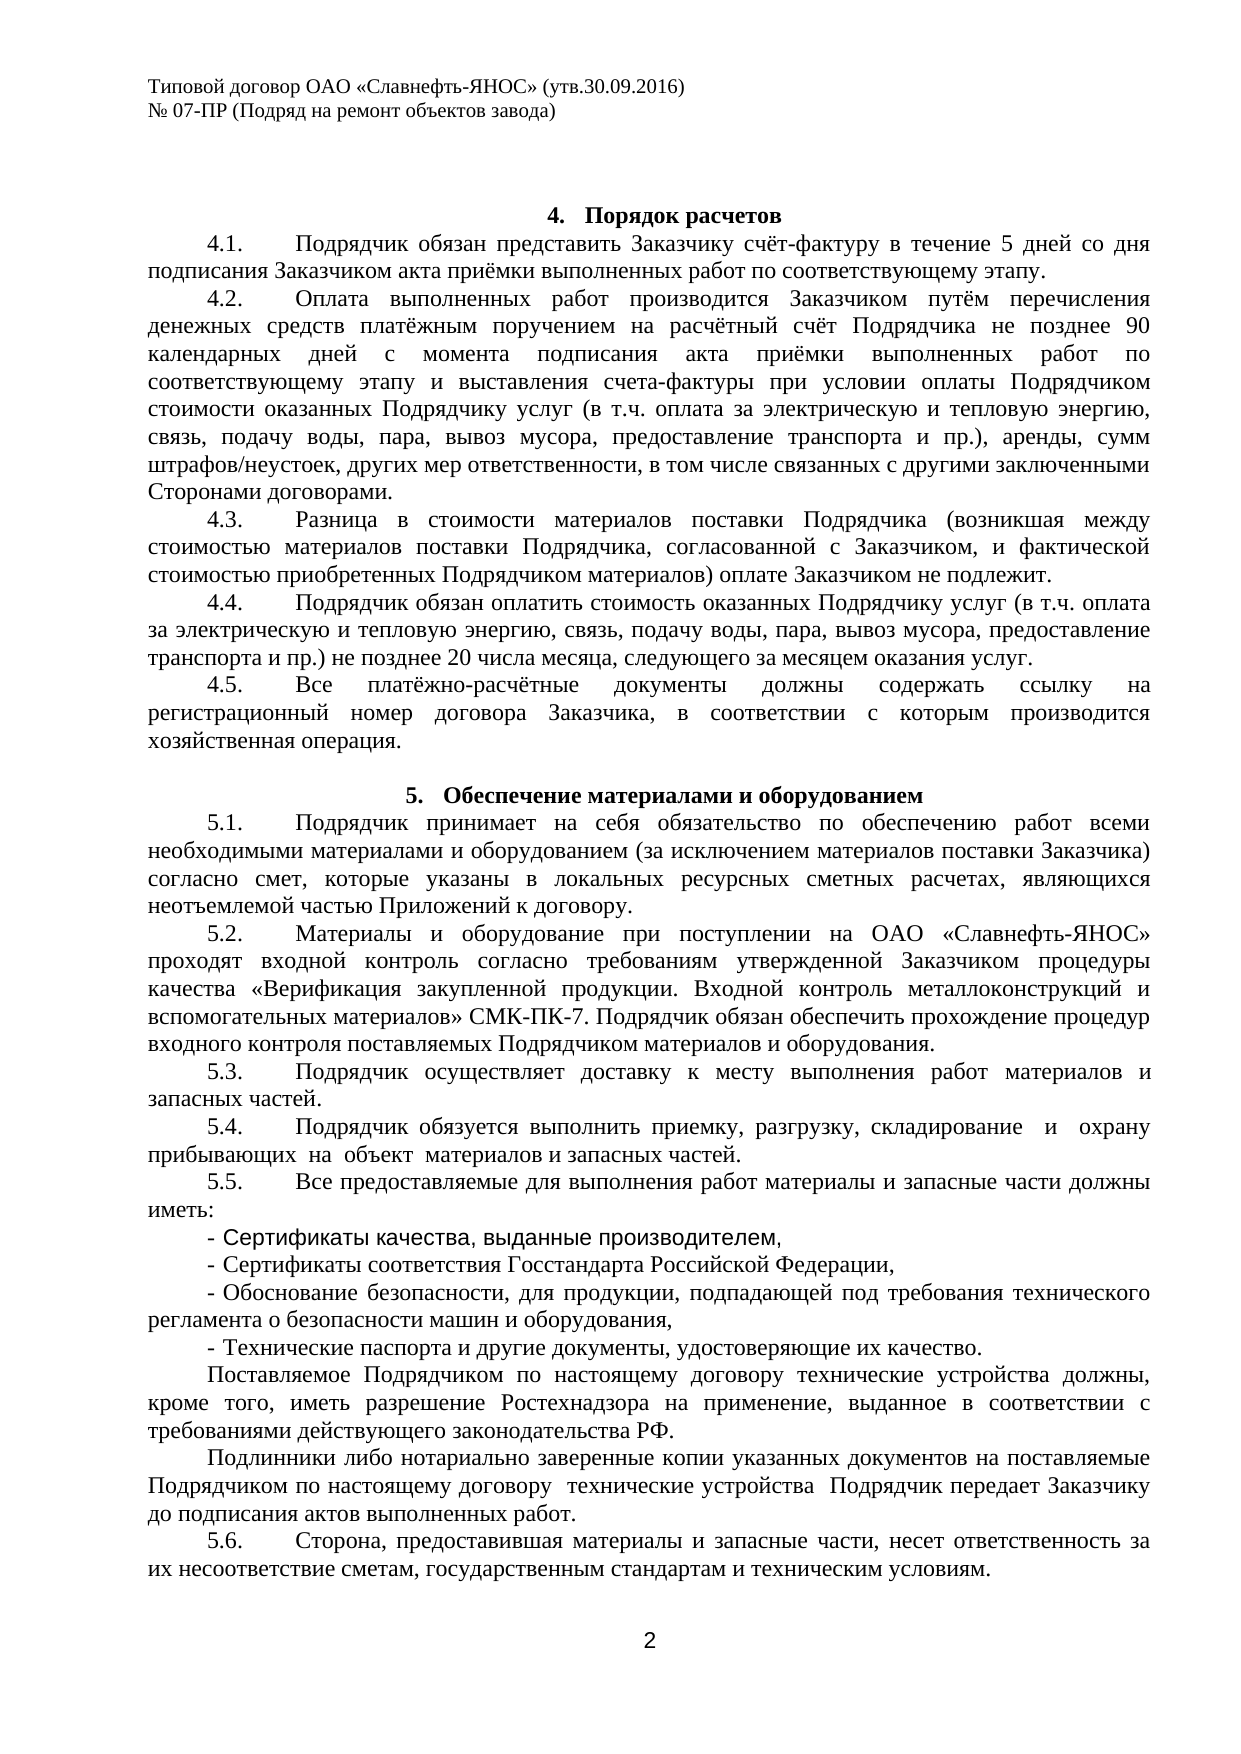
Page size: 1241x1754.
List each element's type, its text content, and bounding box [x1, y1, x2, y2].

list Подрядчик обязан представить Заказчику счёт-фактуру в течение 5 дней со дня подписания Заказчиком акта приёмки выполненных работ по соответствующему этапу. [148, 229, 1152, 284]
list Все платёжно-расчётные документы должны содержать ссылку на регистрационный номер договора Заказчика, в соответствии с которым производится хозяйственная операция. [148, 670, 1152, 753]
list Подрядчик принимает на себя обязательство по обеспечению работ всеми необходимыми материалами и оборудованием (за исключением материалов поставки Заказчика) согласно смет, которые указаны в локальных ресурсных сметных расчетах, являющихся неотъемлемой частью Приложений к договору. [148, 808, 1152, 919]
text Поставляемое Подрядчиком по настоящему договору технические устройства должны, кроме того, иметь разрешение Ростехнадзора на применение, выданное в соответствии с требованиями действующего законодательства РФ. [148, 1361, 1152, 1443]
list Порядок расчетов [177, 201, 1152, 229]
list Сторона, предоставившая материалы и запасные части, несет ответственность за их несоответствие сметам, государственным стандартам и техническим условиям. [148, 1526, 1152, 1581]
list Подрядчик осуществляет доставку к месту выполнения работ материалов и запасных частей. [148, 1057, 1152, 1112]
list Подрядчик обязуется выполнить приемку, разгрузку, складирование и охрану прибывающих на объект материалов и запасных частей. [148, 1112, 1152, 1167]
list Материалы и оборудование при поступлении на ОАО «Славнефть-ЯНОС» проходят входной контроль согласно требованиям утвержденной Заказчиком процедуры качества «Верификация закупленной продукции. Входной контроль металлоконструкций и вспомогательных материалов» СМК-ПК-7. Подрядчик обязан обеспечить прохождение процедур входного контроля поставляемых Подрядчиком материалов и оборудования. [148, 919, 1152, 1057]
list Разница в стоимости материалов поставки Подрядчика (возникшая между стоимостью материалов поставки Подрядчика, согласованной с Заказчиком, и фактической стоимостью приобретенных Подрядчиком материалов) оплате Заказчиком не подлежит. [148, 505, 1152, 588]
list Все предоставляемые для выполнения работ материалы и запасные части должны иметь: [148, 1167, 1152, 1222]
list Оплата выполненных работ производится Заказчиком путём перечисления денежных средств платёжным поручением на расчётный счёт Подрядчика не позднее 90 календарных дней с момента подписания акта приёмки выполненных работ по соответствующему этапу и выставления счета-фактуры при условии оплаты Подрядчиком стоимости оказанных Подрядчику услуг (в т.ч. оплата за электрическую и тепловую энергию, связь, подачу воды, пара, вывоз мусора, предоставление транспорта и пр.), аренды, сумм штрафов/неустоек, других мер ответственности, в том числе связанных с другими заключенными Сторонами договорами. [148, 284, 1152, 505]
text Подлинники либо нотариально заверенные копии указанных документов на поставляемые Подрядчиком по настоящему договору технические устройства Подрядчик передает Заказчику до подписания актов выполненных работ. [148, 1443, 1152, 1526]
list Подрядчик обязан оплатить стоимость оказанных Подрядчику услуг (в т.ч. оплата за электрическую и тепловую энергию, связь, подачу воды, пара, вывоз мусора, предоставление транспорта и пр.) не позднее 20 числа месяца, следующего за месяцем оказания услуг. [148, 588, 1152, 670]
list Обеспечение материалами и оборудованием [177, 781, 1152, 808]
